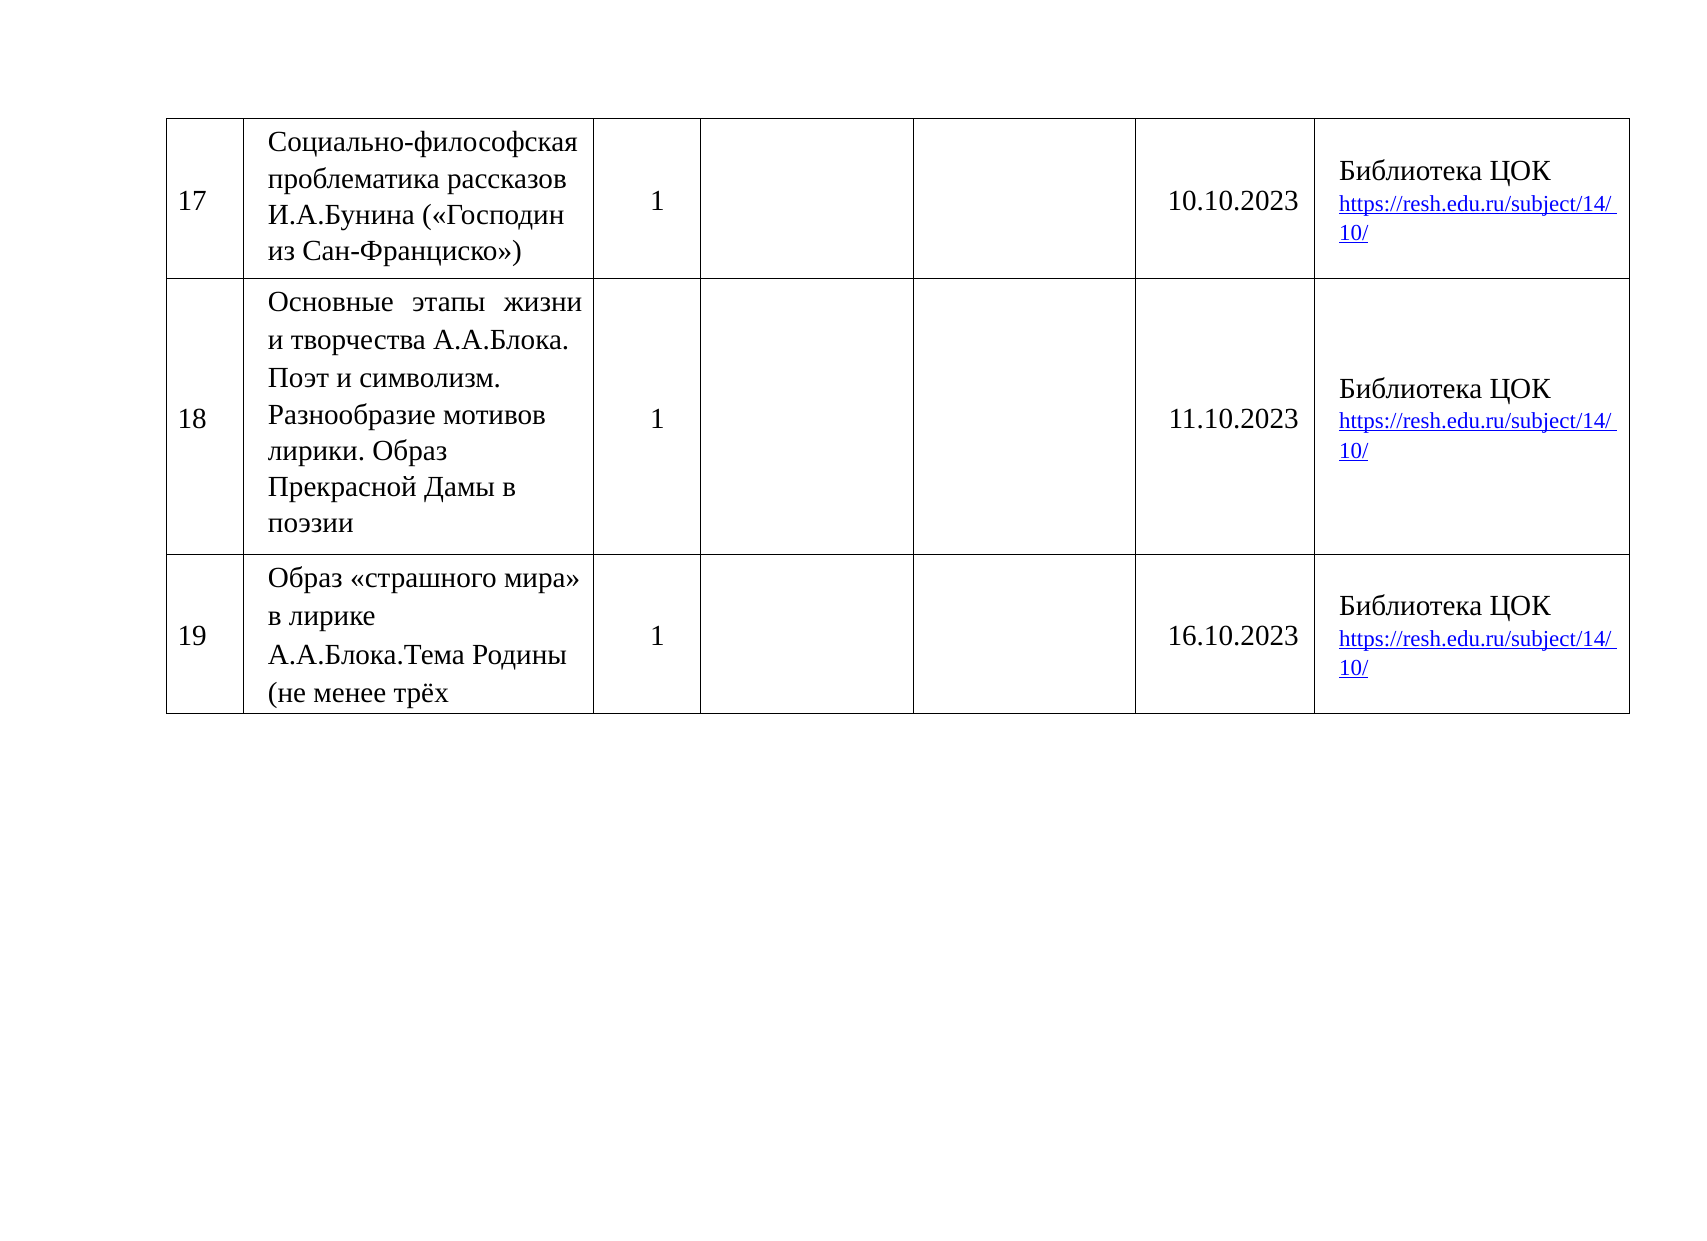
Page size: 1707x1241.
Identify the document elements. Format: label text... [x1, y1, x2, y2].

table_cell [914, 119, 1135, 278]
table_cell Социально-философская проблематика рассказов И.А.Бунина («Господин из Сан-Франциско») [244, 119, 593, 278]
table_cell Библиотека ЦОК https://resh.edu.ru/subject/14/ 10/ [1315, 555, 1629, 713]
table_cell 1 [594, 555, 700, 713]
table_cell 1 [594, 119, 700, 278]
table_cell 16.10.2023 [1136, 555, 1314, 713]
table_cell 19 [167, 555, 243, 713]
table_cell [914, 555, 1135, 713]
table_cell 10.10.2023 [1136, 119, 1314, 278]
table_cell [701, 119, 913, 278]
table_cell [1315, 279, 1629, 553]
table_cell Основные этапы жизни и творчества А.А.Блока. Поэт и символизм. Разнообразие мотивов лирики. Образ Прекрасной Дамы в поэзии [244, 279, 593, 553]
table_cell 17 [167, 119, 243, 278]
table_cell [701, 555, 913, 713]
table_cell [914, 279, 1135, 553]
table_cell 18 [167, 279, 243, 553]
table_cell [701, 279, 913, 553]
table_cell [1315, 119, 1629, 278]
table_cell 1 [594, 279, 700, 553]
table_cell 11.10.2023 [1136, 279, 1314, 553]
table_cell Образ «страшного мира» в лирике А.А.Блока.Тема Родины (не менее трёх [244, 555, 593, 713]
